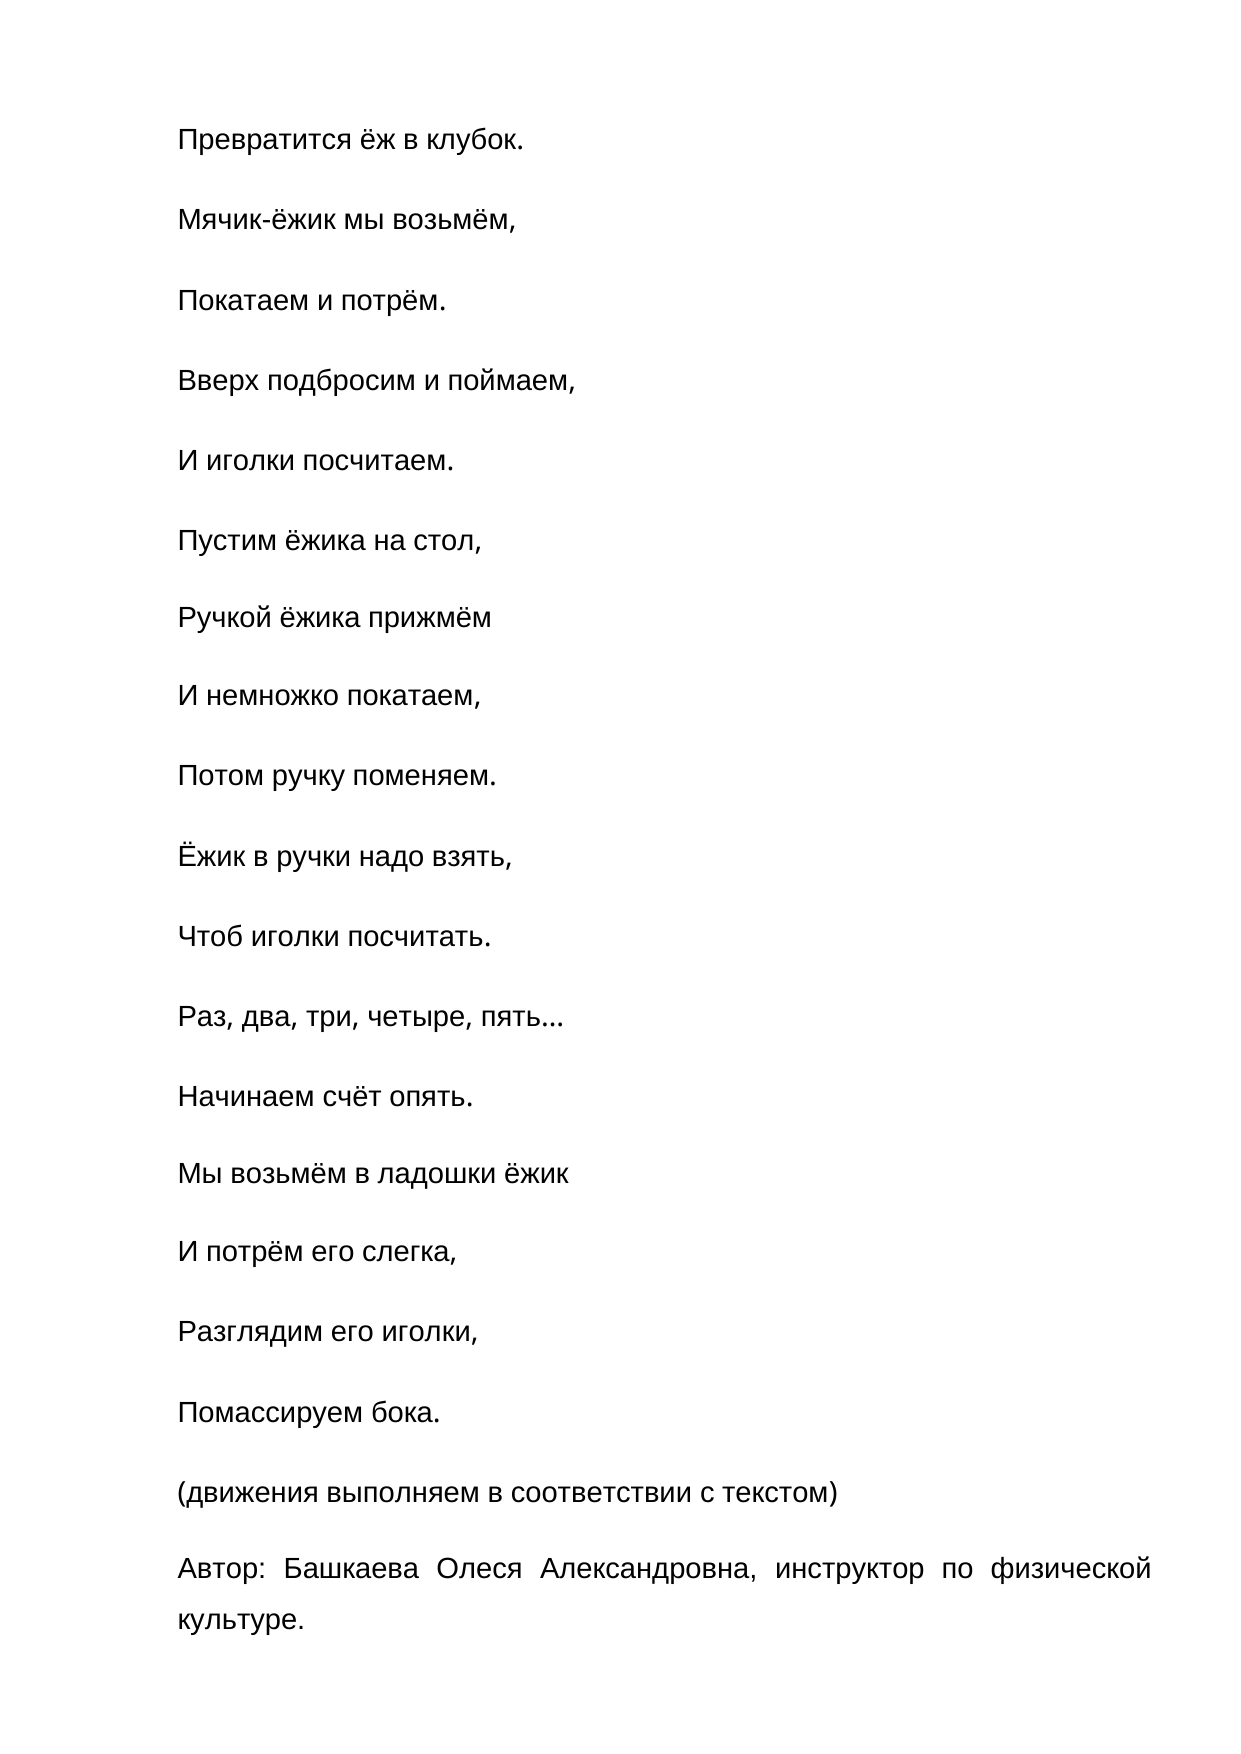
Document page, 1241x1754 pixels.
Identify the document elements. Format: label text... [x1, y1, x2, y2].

text Раз, два, три, четыре, пять… [177, 995, 1152, 1035]
text Разглядим его иголки, [177, 1311, 1152, 1350]
text И потрём его слегка, [177, 1230, 1152, 1270]
text Ручкой ёжика прижмём [177, 600, 1152, 633]
text Ёжик в ручки надо взять, [177, 835, 1152, 874]
text Мы возьмём в ладошки ёжик [177, 1156, 1152, 1189]
text Превратится ёж в клубок. [177, 118, 1152, 158]
text Пустим ёжика на стол, [177, 520, 1152, 559]
text Мячик-ёжик мы возьмём, [177, 198, 1152, 238]
text Покатаем и потрём. [177, 279, 1152, 318]
text Помассируем бока. [177, 1391, 1152, 1431]
text Вверх подбросим и поймаем, [177, 359, 1152, 399]
text Начинаем счёт опять. [177, 1076, 1152, 1115]
text И иголки посчитаем. [177, 439, 1152, 479]
text Автор: Башкаева Олеся Александровна, инструктор по физической культуре. [177, 1551, 1152, 1635]
text И немножко покатаем, [177, 674, 1152, 714]
text Потом ручку поменяем. [177, 754, 1152, 794]
text (движения выполняем в соответствии с текстом) [177, 1471, 1152, 1511]
text Чтоб иголки посчитать. [177, 915, 1152, 955]
